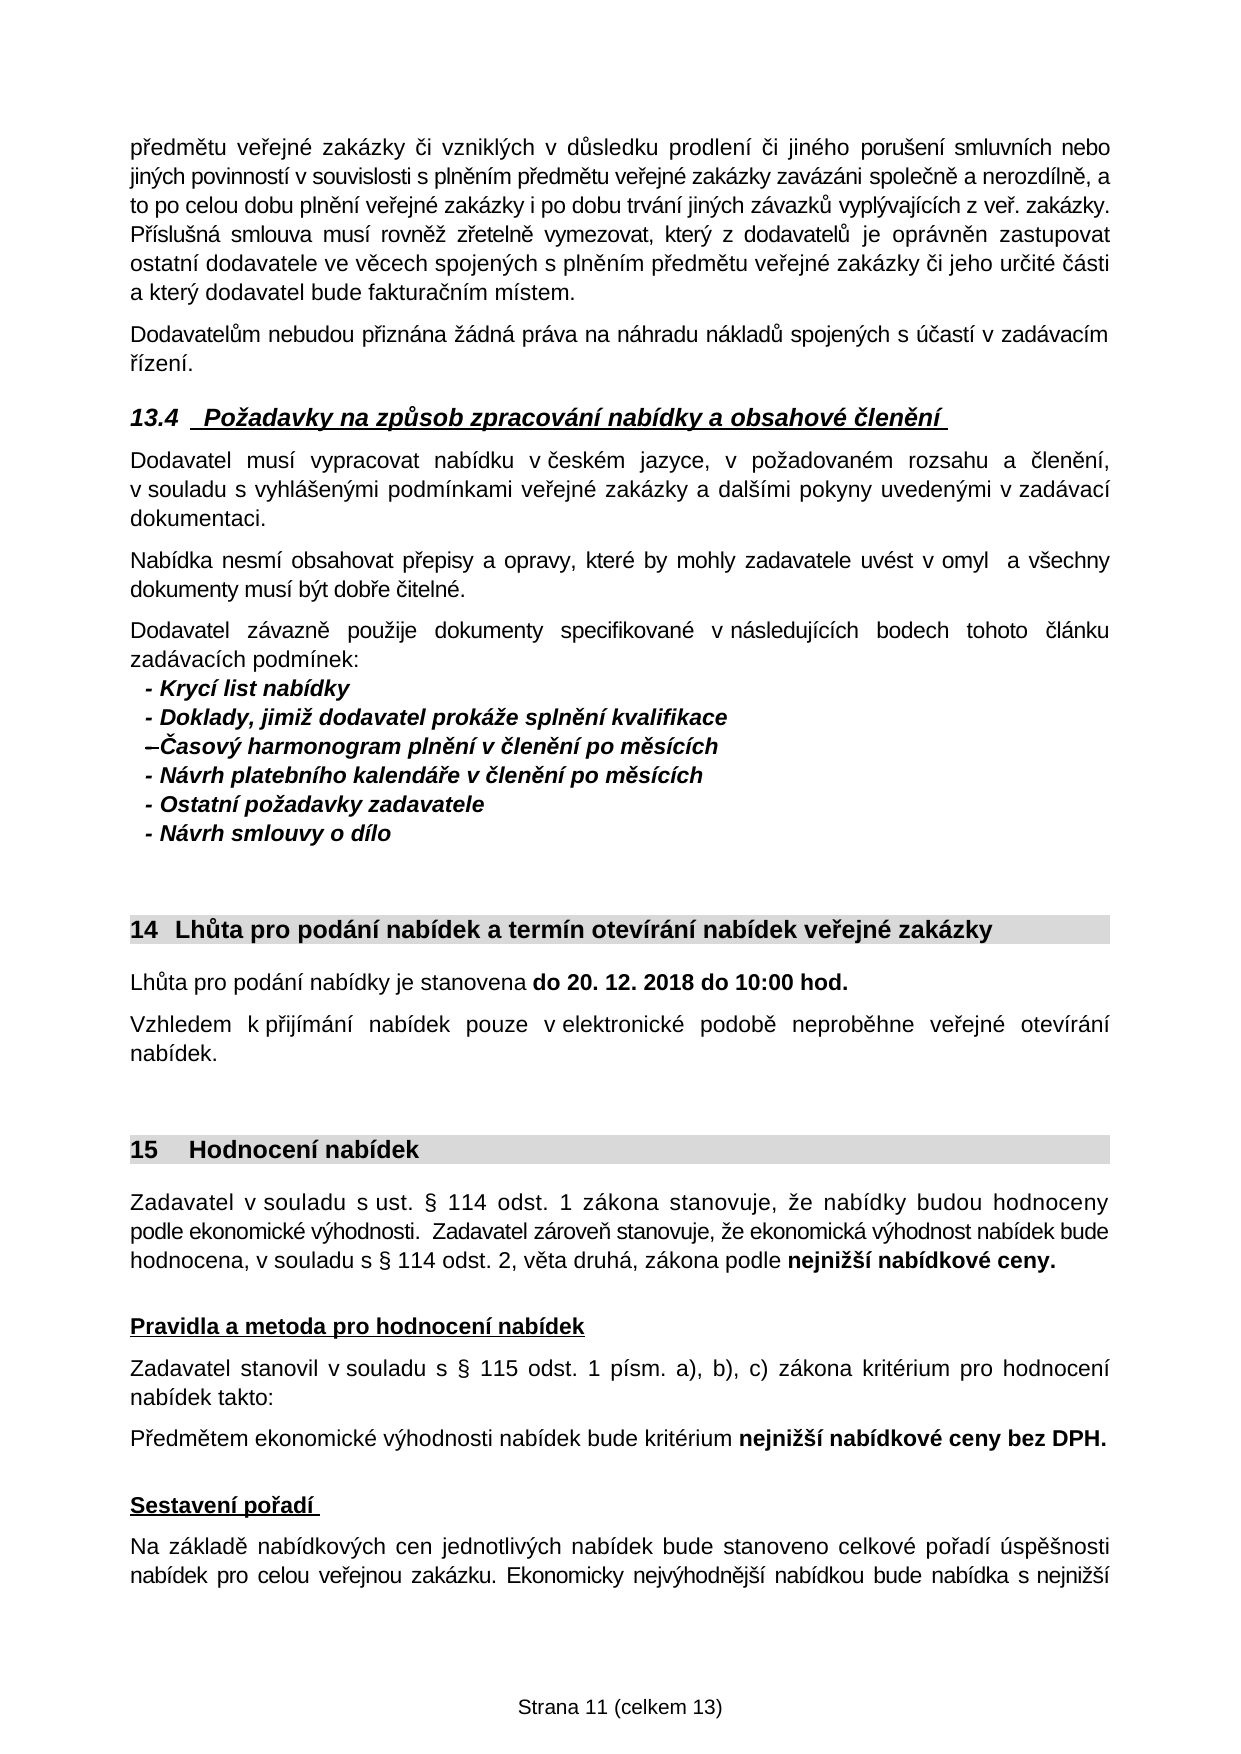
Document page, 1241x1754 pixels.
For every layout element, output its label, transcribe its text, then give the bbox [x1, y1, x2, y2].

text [130, 134, 1110, 305]
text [130, 1533, 1110, 1588]
subtitle Požadavky na způsob zpracování nabídky a obsahové členění [130, 403, 1110, 432]
text Předmětem ekonomické výhodnosti nabídek bude kritérium nejnižší nabídkové ceny bez DPH. [130, 1425, 1110, 1451]
text Dodavatel musí vypracovat nabídku v českém jazyce, v požadovaném rozsahu a členění, v souladu s vyhlášenými podmínkami veřejné zakázky a dalšími pokyny uvedenými v zadávací dokumentaci. [130, 447, 1110, 532]
text Pravidla a metoda pro hodnocení nabídek [130, 1313, 1110, 1339]
text Nabídka nesmí obsahovat přepisy a opravy, které by mohly zadavatele uvést v omyl a všechny dokumenty musí být dobře čitelné. [130, 547, 1110, 602]
text Zadavatel v souladu s ust. § 114 odst. 1 zákona stanovuje, že nabídky budou hodnoceny podle ekonomické výhodnosti. Zadavatel zároveň stanovuje, že ekonomická výhodnost nabídek bude hodnocena, v souladu s § 114 odst. 2, věta druhá, zákona podle nejnižší nabídkové ceny. [130, 1189, 1110, 1273]
list Návrh smlouvy o dílo [145, 820, 1110, 846]
text Dodavatel závazně použije dokumenty specifikované v následujících bodech tohoto článku zadávacích podmínek: [130, 617, 1110, 673]
subtitle Hodnocení nabídek [130, 1135, 1110, 1164]
list Návrh platebního kalendáře v členění po měsících [145, 762, 1110, 788]
text Dodavatelům nebudou přiznána žádná práva na náhradu nákladů spojených s účastí v zadávacím řízení. [130, 321, 1110, 376]
list Ostatní požadavky zadavatele [145, 791, 1110, 817]
text Sestavení pořadí [130, 1492, 1110, 1518]
text Vzhledem k přijímání nabídek pouze v elektronické podobě neproběhne veřejné otevírání nabídek. [130, 1011, 1110, 1066]
text Zadavatel stanovil v souladu s § 115 odst. 1 písm. a), b), c) zákona kritérium pro hodnocení nabídek takto: [130, 1354, 1110, 1410]
text Lhůta pro podání nabídky je stanovena do 20. 12. 2018 do 10:00 hod. [130, 969, 1110, 996]
list Časový harmonogram plnění v členění po měsících [145, 733, 1110, 759]
list Krycí list nabídky [145, 675, 1110, 702]
subtitle Lhůta pro podání nabídek a termín otevírání nabídek veřejné zakázky [130, 915, 1110, 944]
list Doklady, jimiž dodavatel prokáže splnění kvalifikace [145, 704, 1110, 731]
